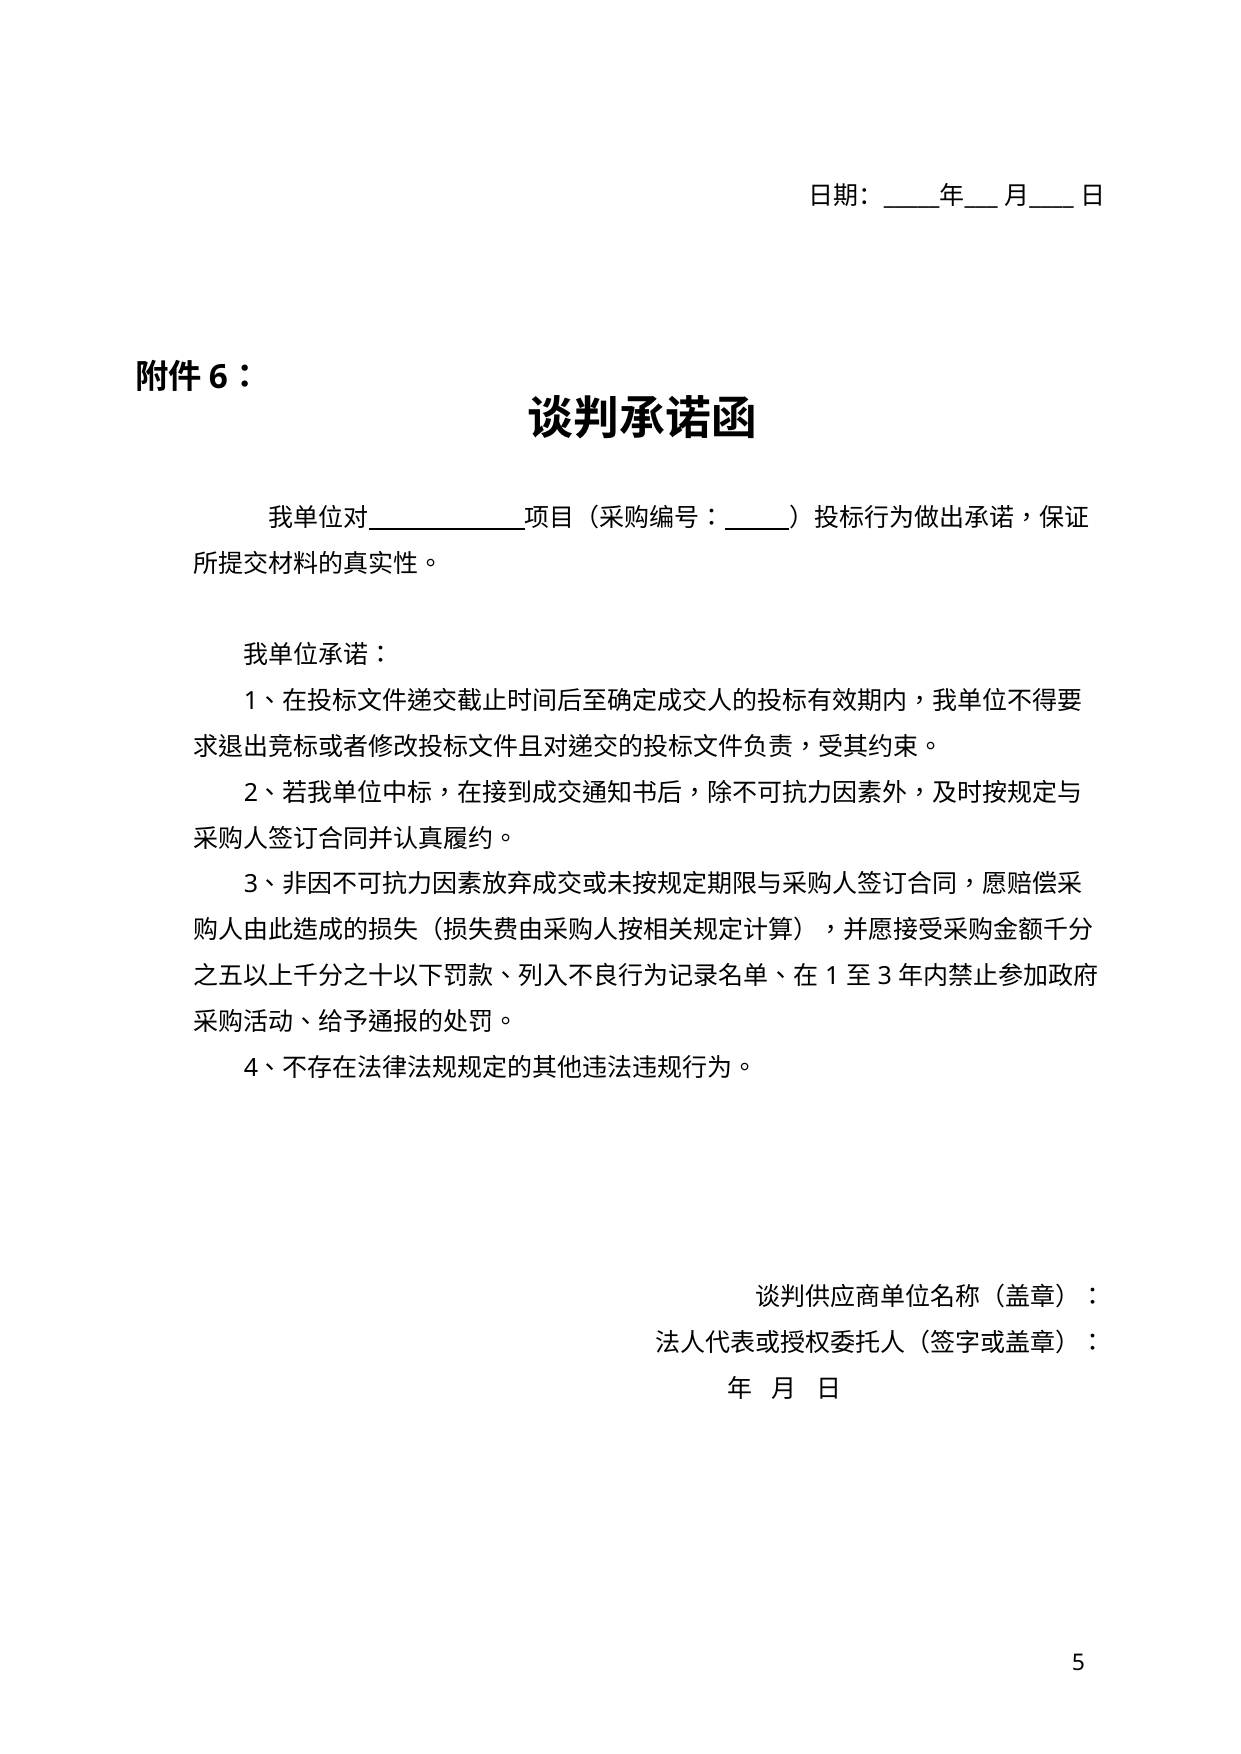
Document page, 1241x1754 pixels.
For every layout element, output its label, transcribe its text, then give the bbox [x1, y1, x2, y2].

text 年 月 日 [193, 1360, 1005, 1406]
text 我单位对 项目（采购编号： ）投标行为做出承诺，保证所提交材料的真实性。 [193, 489, 1105, 581]
text 谈判承诺函 [193, 398, 1105, 444]
text 日期：_____年___ 月____ 日 [135, 164, 1105, 214]
text 1、在投标文件递交截止时间后至确定成交人的投标有效期内，我单位不得要求退出竞标或者修改投标文件且对递交的投标文件负责，受其约束。 [193, 673, 1105, 764]
text 2、若我单位中标，在接到成交通知书后，除不可抗力因素外，及时按规定与采购人签订合同并认真履约。 [193, 764, 1105, 856]
text 附件6： [135, 352, 1105, 398]
text 4、不存在法律法规规定的其他违法违规行为。 [193, 1039, 1105, 1085]
text 法人代表或授权委托人（签字或盖章）： [193, 1314, 1105, 1360]
text 我单位承诺： [193, 627, 1105, 673]
text 谈判供应商单位名称（盖章）： [135, 1269, 1105, 1314]
text 3、非因不可抗力因素放弃成交或未按规定期限与采购人签订合同，愿赔偿采购人由此造成的损失（损失费由采购人按相关规定计算），并愿接受采购金额千分之五以上千分之十以下罚款、列入不良行为记录名单、在 1 至 3 年内禁止参加政府采购活动、给予通报的处罚。 [193, 856, 1105, 1039]
